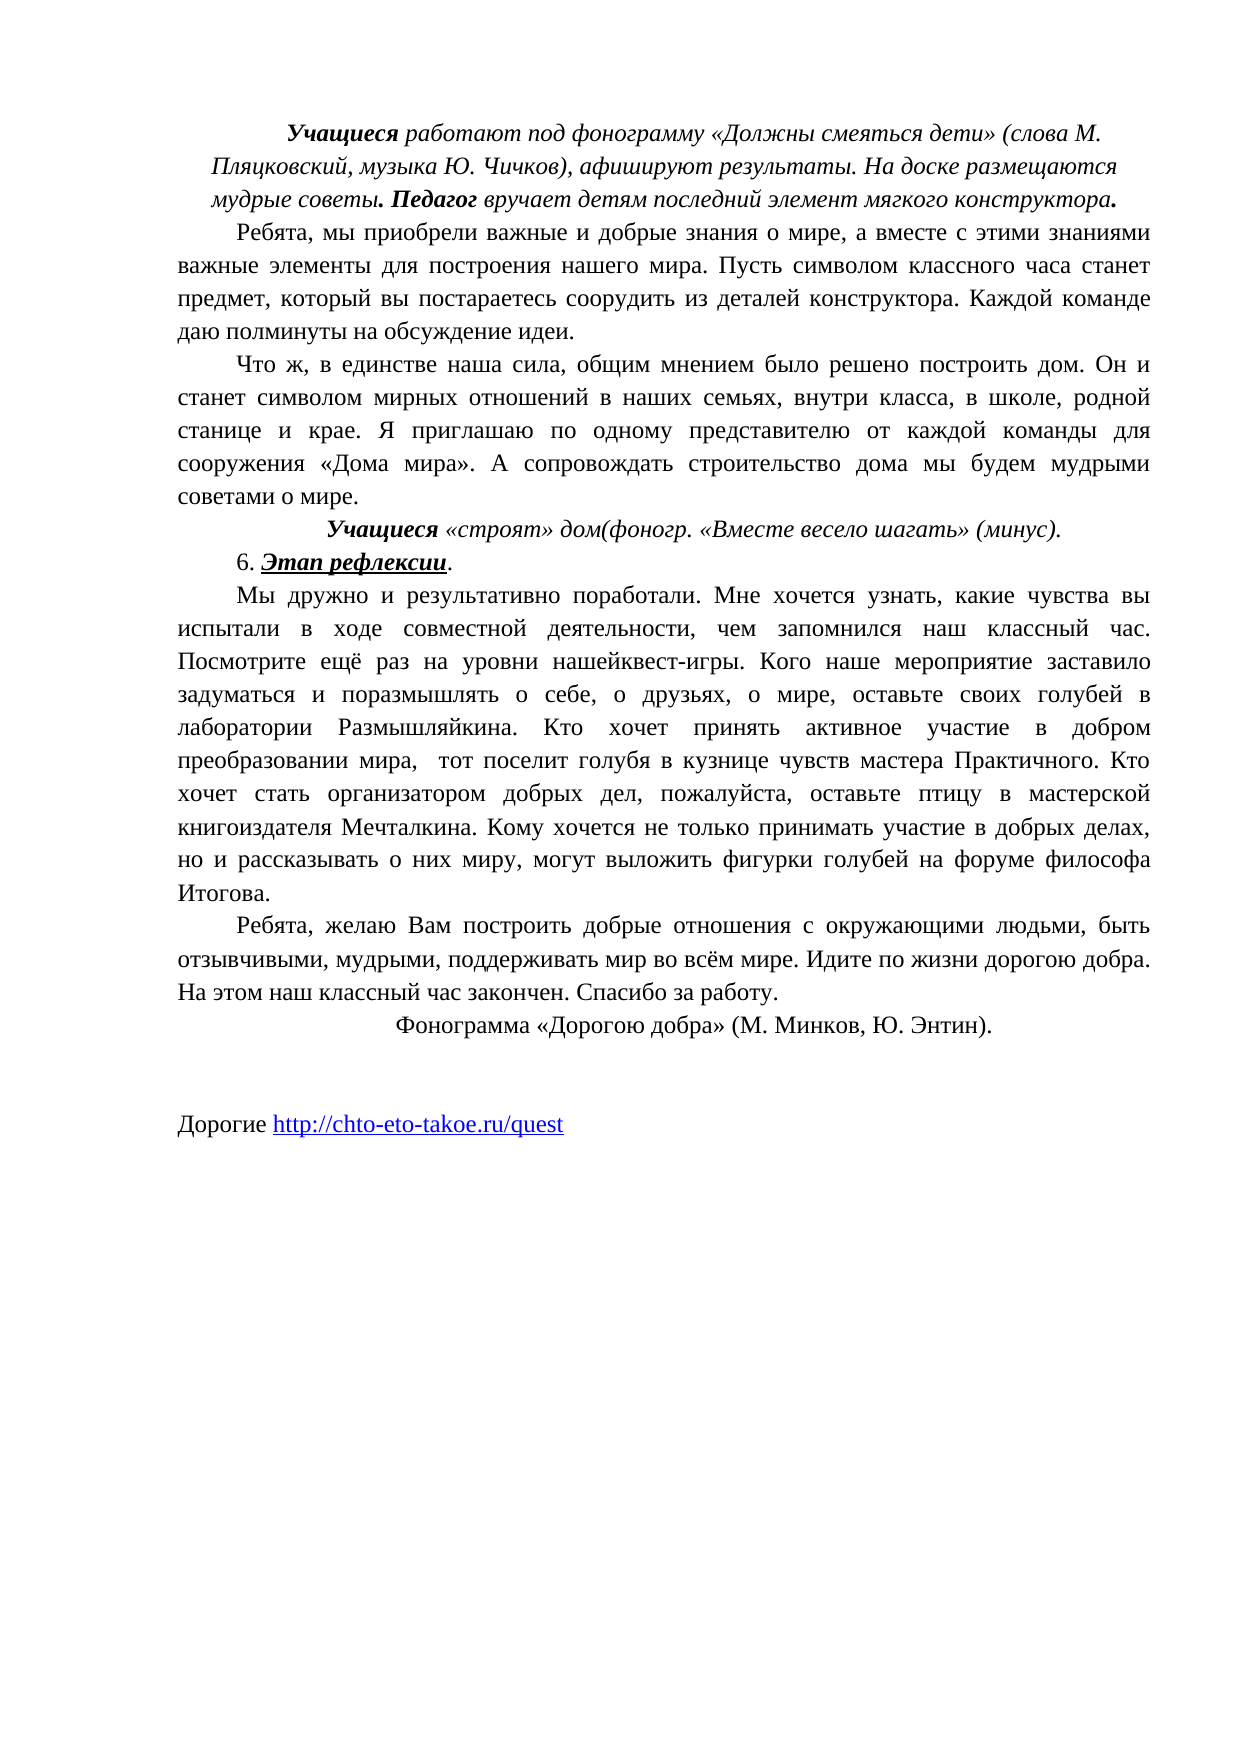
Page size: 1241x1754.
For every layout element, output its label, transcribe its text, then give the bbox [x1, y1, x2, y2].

list Мы дружно и результативно поработали. Мне хочется узнать, какие чувства вы испытали в ходе совместной деятельности, чем запомнился наш классный час. Посмотрите ещё раз на уровни нашейквест-игры. Кого наше мероприятие заставило задуматься и поразмышлять о себе, о друзьях, о мире, оставьте своих голубей в лаборатории Размышляйкина. Кто хочет принять активное участие в добром преобразовании мира, тот поселит голубя в кузнице чувств мастера Практичного. Кто хочет стать организатором добрых дел, пожалуйста, оставьте птицу в мастерской книгоиздателя Мечталкина. Кому хочется не только принимать участие в добрых делах, но и рассказывать о них миру, могут выложить фигурки голубей на форуме философа Итогова. [177, 580, 1152, 906]
list Ребята, мы приобрели важные и добрые знания о мире, а вместе с этими знаниями важные элементы для построения нашего мира. Пусть символом классного часа станет предмет, который вы постараетесь соорудить из деталей конструктора. Каждой команде даю полминуты на обсуждение идеи. [177, 217, 1152, 345]
list Фонограмма «Дорогою добра» (М. Минков, Ю. Энтин). [177, 1010, 1152, 1038]
list Учащиеся работают под фонограмму «Должны смеяться дети» (слова М. Пляцковский, музыка Ю. Чичков), афишируют результаты. На доске размещаются мудрые советы. Педагог вручает детям последний элемент мягкого конструктора. [177, 118, 1152, 213]
text Дорогие http://chto-eto-takoe.ru/quest [177, 1109, 1152, 1137]
list Ребята, желаю Вам построить добрые отношения с окружающими людьми, быть отзывчивыми, мудрыми, поддерживать мир во всём мире. Идите по жизни дорогою добра. На этом наш классный час закончен. Спасибо за работу. [177, 911, 1152, 1005]
list Что ж, в единстве наша сила, общим мнением было решено построить дом. Он и станет символом мирных отношений в наших семьях, внутри класса, в школе, родной станице и крае. Я приглашаю по одному представителю от каждой команды для сооружения «Дома мира». А сопровождать строительство дома мы будем мудрыми советами о мире. [177, 349, 1152, 510]
list 6. Этап рефлексии. [177, 547, 1152, 576]
list Учащиеся «строят» дом(фоногр. «Вместе весело шагать» (минус). [177, 514, 1152, 543]
